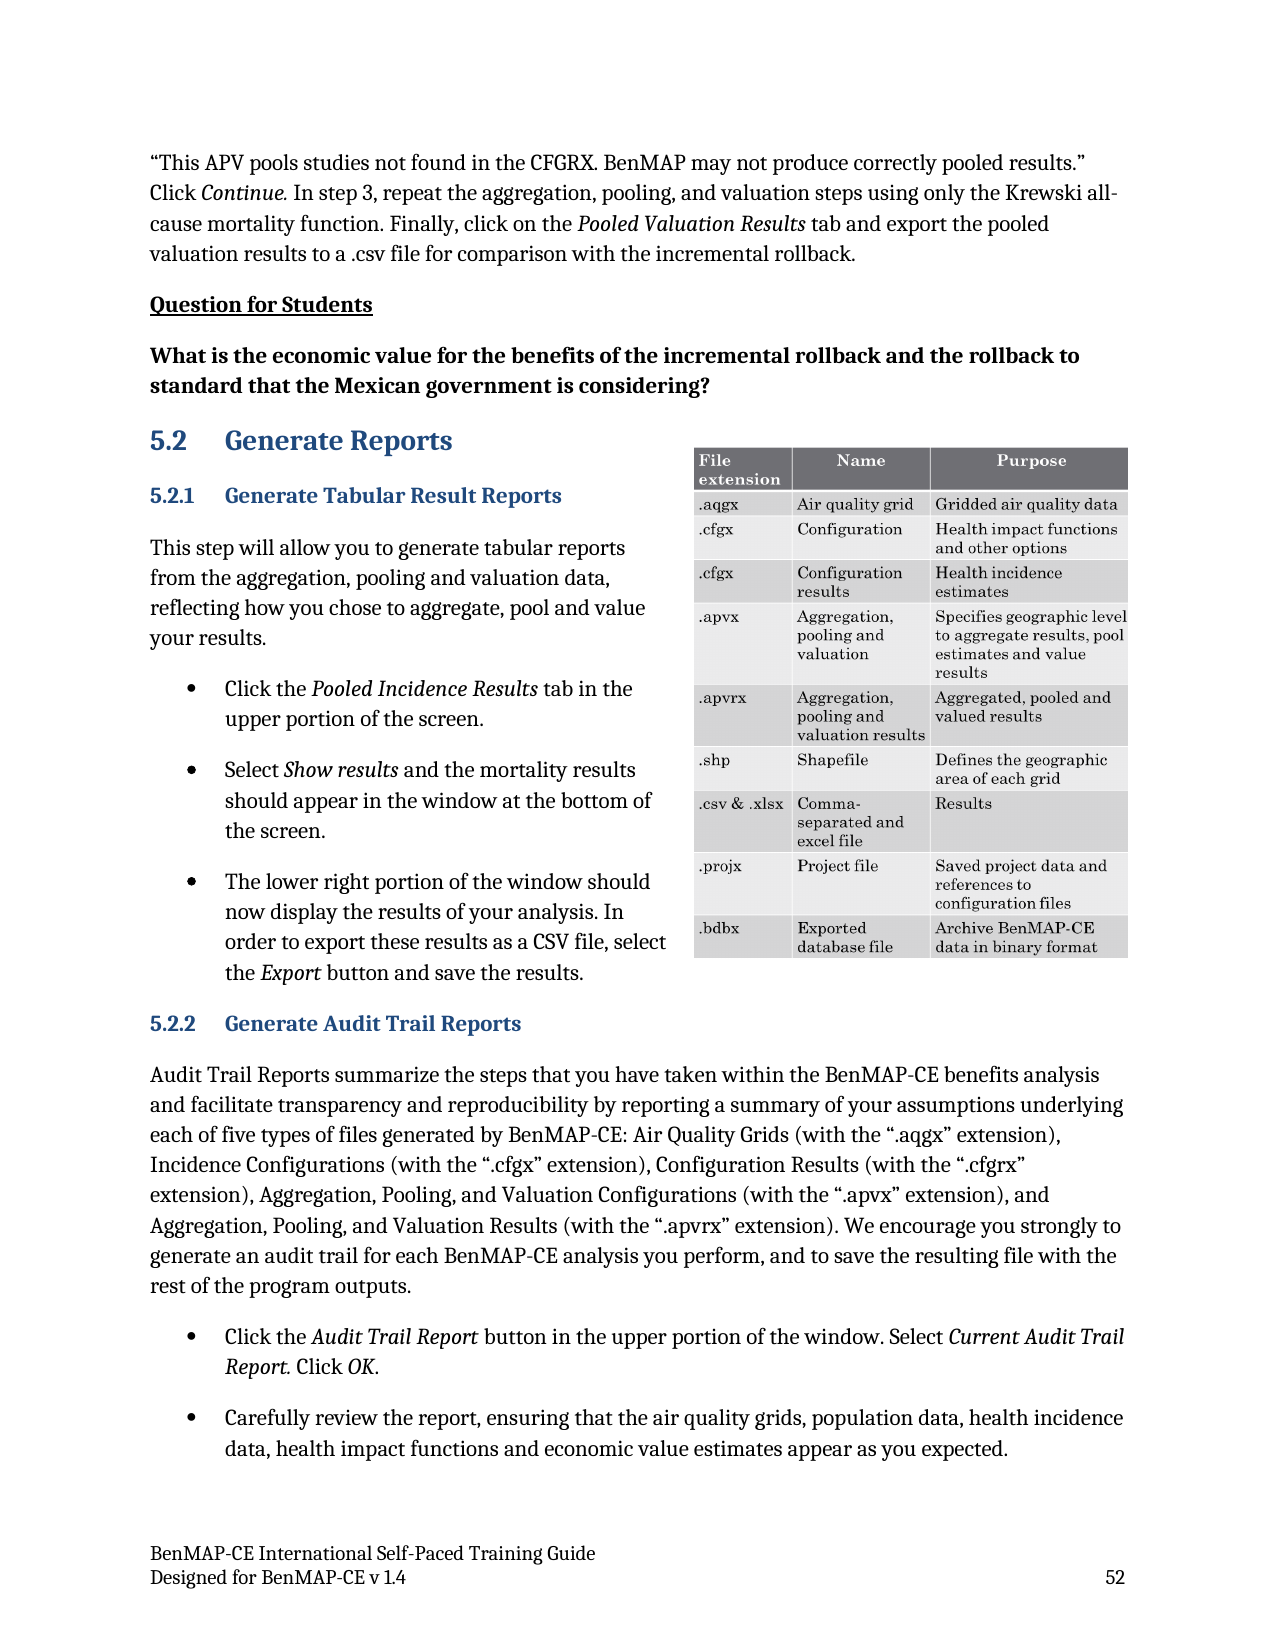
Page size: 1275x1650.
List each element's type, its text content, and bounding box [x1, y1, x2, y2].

text Carefully review the report, ensuring that the air quality grids, population data, health incidence data, health impact functions and economic value estimates appear as you expected. [187, 1405, 1125, 1462]
subtitle 5.2.2 Generate Audit Trail Reports [150, 1010, 1125, 1037]
text This step will allow you to generate tabular reports from the aggregation, pooling and valuation data, reflecting how you chose to aggregate, pool and value your results. [150, 534, 693, 651]
picture [693, 445, 1128, 961]
text Click the Pooled Incidence Results tab in the upper portion of the screen. [187, 676, 693, 733]
text Select Show results and the mortality results should appear in the window at the bottom of the screen. [187, 757, 693, 844]
text The lower right portion of the window should now display the results of your analysis. In order to export these results as a CSV file, select the Export button and save the results. [187, 869, 1125, 986]
subtitle 5.2.1 Generate Tabular Result Reports [150, 483, 693, 510]
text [150, 150, 1125, 267]
text What is the economic value for the benefits of the incremental rollback and the rollback to standard that the Mexican government is considering? [150, 343, 1125, 399]
subtitle 5.2 Generate Reports [150, 424, 1125, 457]
text Question for Students [150, 292, 1125, 318]
text Audit Trail Reports summarize the steps that you have taken within the BenMAP-CE benefits analysis and facilitate transparency and reproducibility by reporting a summary of your assumptions underlying each of five types of files generated by BenMAP-CE: Air Quality Grids (with the “.aqgx” extension), Incidence Configurations (with the “.cfgx” extension), Configuration Results (with the “.cfgrx” extension), Aggregation, Pooling, and Valuation Configurations (with the “.apvx” extension), and Aggregation, Pooling, and Valuation Results (with the “.apvrx” extension). We encourage you strongly to generate an audit trail for each BenMAP-CE analysis you perform, and to save the resulting file with the rest of the program outputs. [150, 1061, 1125, 1299]
text Click the Audit Trail Report button in the upper portion of the window. Select Current Audit Trail Report. Click OK. [187, 1324, 1125, 1381]
